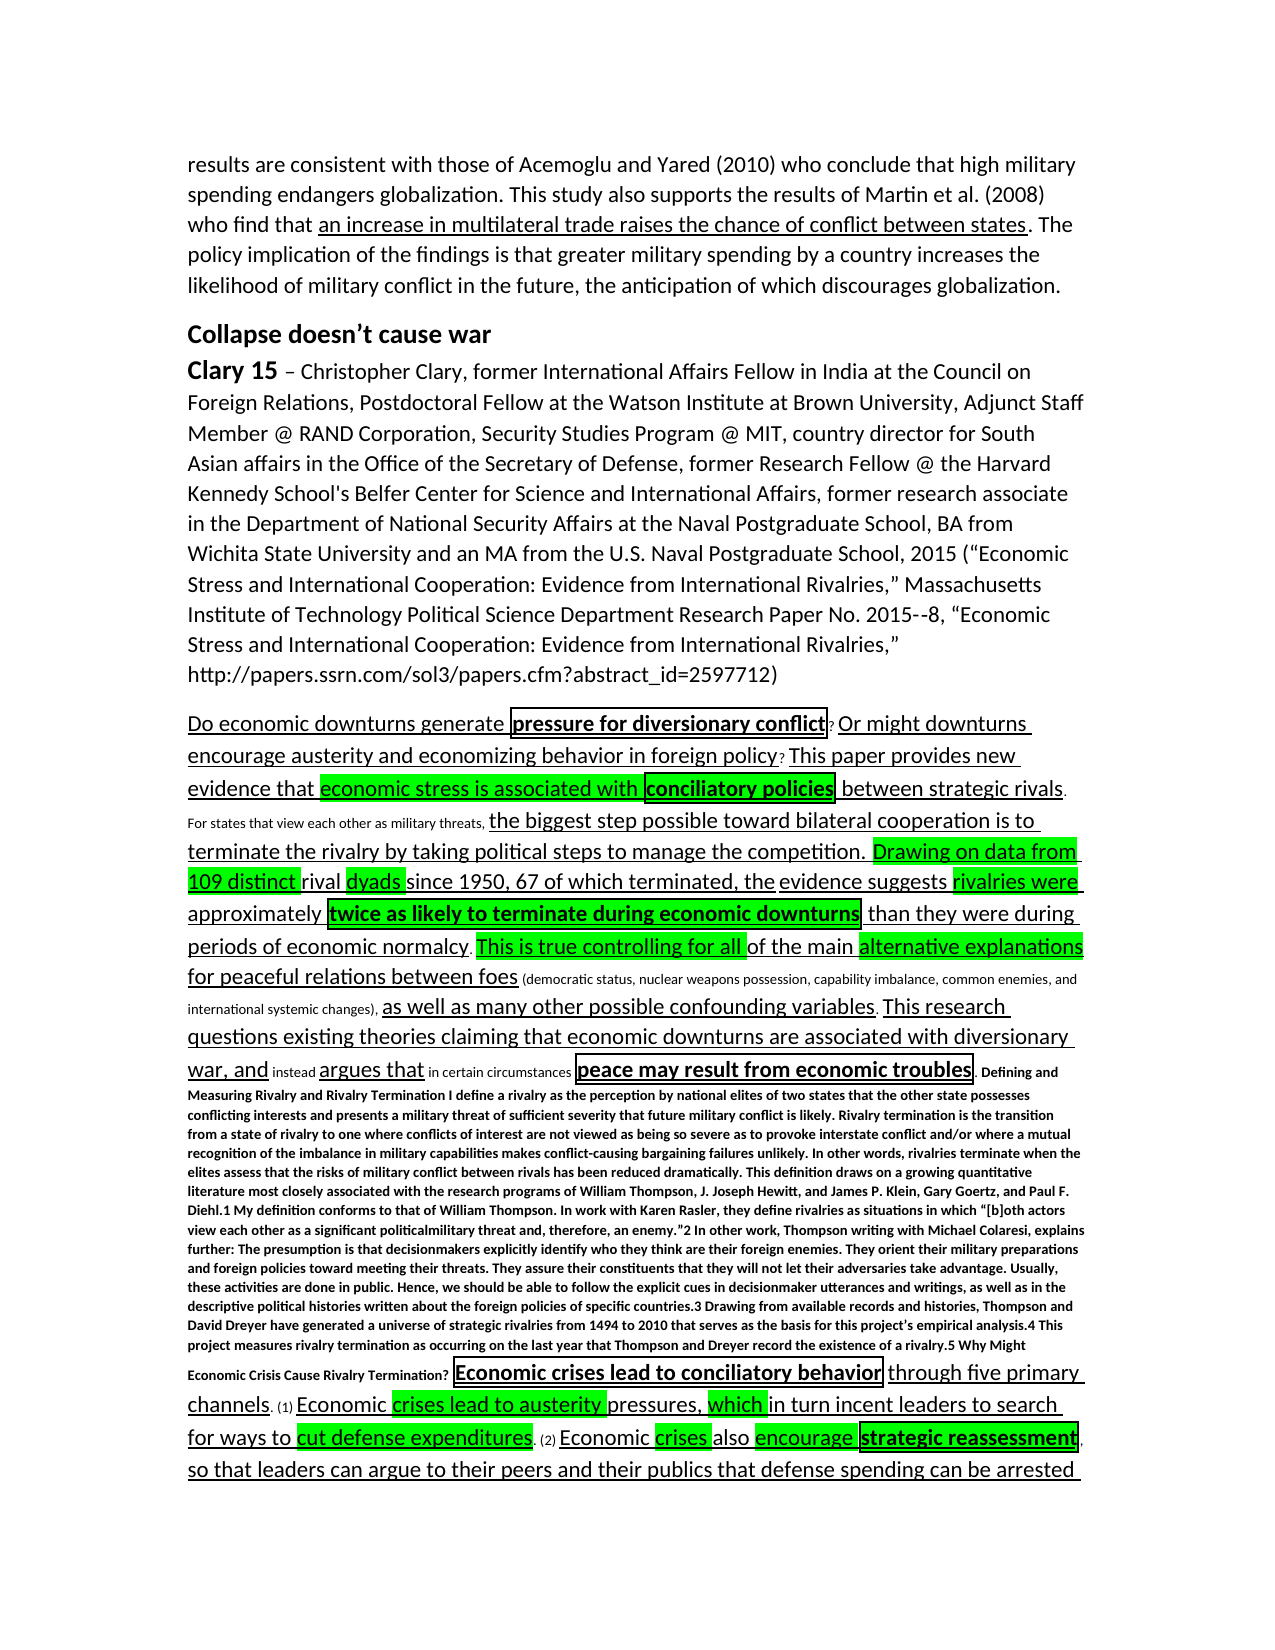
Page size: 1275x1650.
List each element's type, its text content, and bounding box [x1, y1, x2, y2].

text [187, 707, 1087, 1483]
subtitle Collapse doesn’t cause war [187, 318, 1087, 351]
text Clary 15 – Christopher Clary, former International Affairs Fellow in India at the Council on Foreign Relations, Postdoctoral Fellow at the Watson Institute at Brown University, Adjunct Staff Member @ RAND Corporation, Security Studies Program @ MIT, country director for South Asian affairs in the Office of the Secretary of Defense, former Research Fellow @ the Harvard Kennedy School's Belfer Center for Science and International Affairs, former research associate in the Department of National Security Affairs at the Naval Postgraduate School, BA from Wichita State University and an MA from the U.S. Naval Postgraduate School, 2015 (“Economic Stress and International Cooperation: Evidence from International Rivalries,” Massachusetts Institute of Technology Political Science Department Research Paper No. 2015-­‐8, “Economic Stress and International Cooperation: Evidence from International Rivalries,” http://papers.ssrn.com/sol3/papers.cfm?abstract_id=2597712) [187, 353, 1087, 688]
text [187, 150, 1087, 299]
